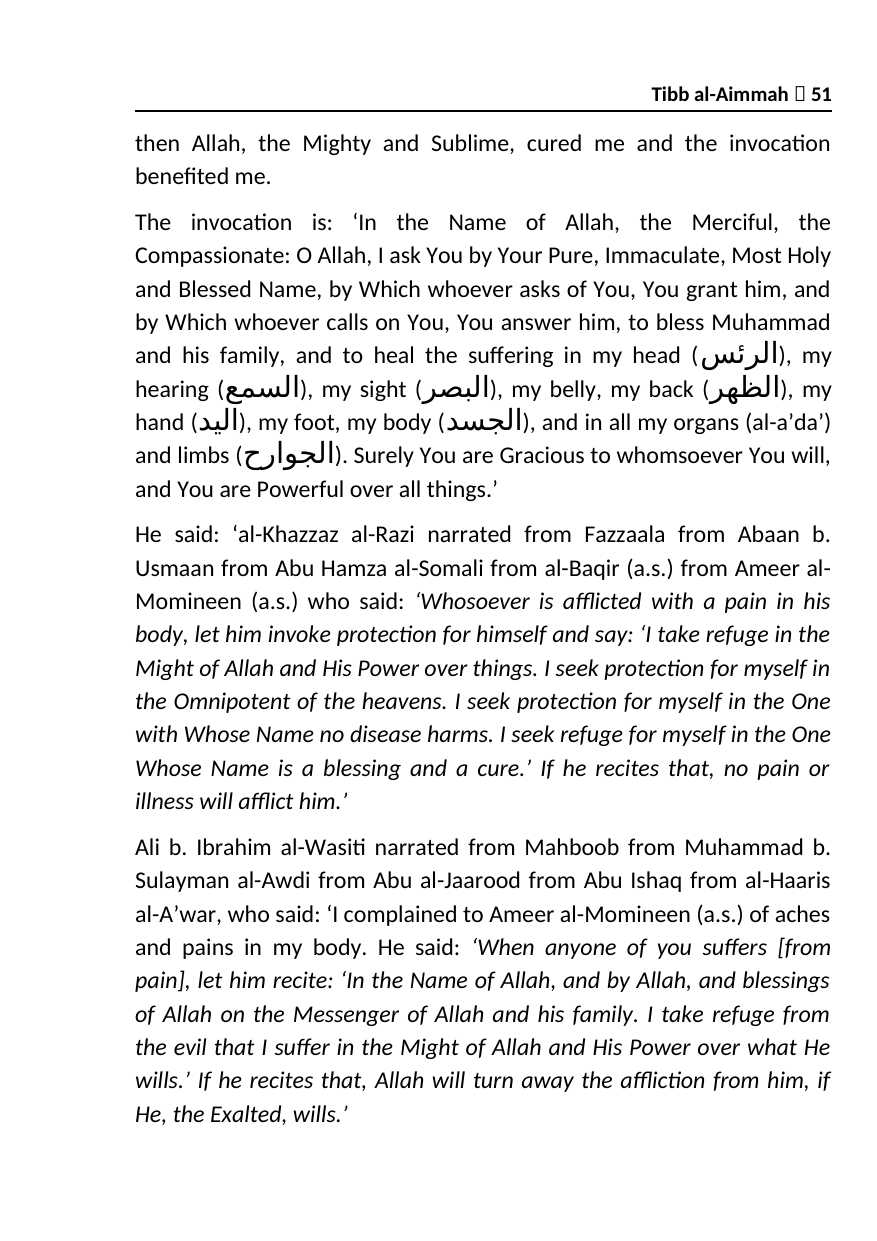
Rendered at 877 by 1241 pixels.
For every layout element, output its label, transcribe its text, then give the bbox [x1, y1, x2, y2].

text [135, 124, 832, 191]
text The invocation is: ‘In the Name of Allah, the Merciful, the Compassionate: O Allah, I ask You by Your Pure, Immaculate, Most Holy and Blessed Name, by Which whoever asks of You, You grant him, and by Which whoever calls on You, You answer him, to bless Muhammad and his family, and to heal the suffering in my head (الرئس), my hearing (السمع), my sight (البصر), my belly, my back (الظهر), my hand (اليد), my foot, my body (الجسد), and in all my organs (al-a’da’) and limbs (الجوارح). Surely You are Gracious to whomsoever You will, and You are Powerful over all things.’ [135, 204, 832, 504]
text Ali b. Ibrahim al-Wasiti narrated from Mahboob from Muhammad b. Sulayman al-Awdi from Abu al-Jaarood from Abu Ishaq from al-Haaris al-A’war, who said: ‘I complained to Ameer al-Momineen (a.s.) of aches and pains in my body. He said: ‘When anyone of you suffers [from pain], let him recite: ‘In the Name of Allah, and by Allah, and blessings of Allah on the Messenger of Allah and his family. I take refuge from the evil that I suffer in the Might of Allah and His Power over what He wills.’ If he recites that, Allah will turn away the affliction from him, if He, the Exalted, wills.’ [135, 829, 832, 1129]
text He said: ‘al-Khazzaz al-Razi narrated from Fazzaala from Abaan b. Usmaan from Abu Hamza al-Somali from al-Baqir (a.s.) from Ameer al-Momineen (a.s.) who said: ‘Whosoever is afflicted with a pain in his body, let him invoke protection for himself and say: ‘I take refuge in the Might of Allah and His Power over things. I seek protection for myself in the Omnipotent of the heavens. I seek protection for myself in the One with Whose Name no disease harms. I seek refuge for myself in the One Whose Name is a blessing and a cure.’ If he recites that, no pain or illness will afflict him.’ [135, 516, 832, 816]
